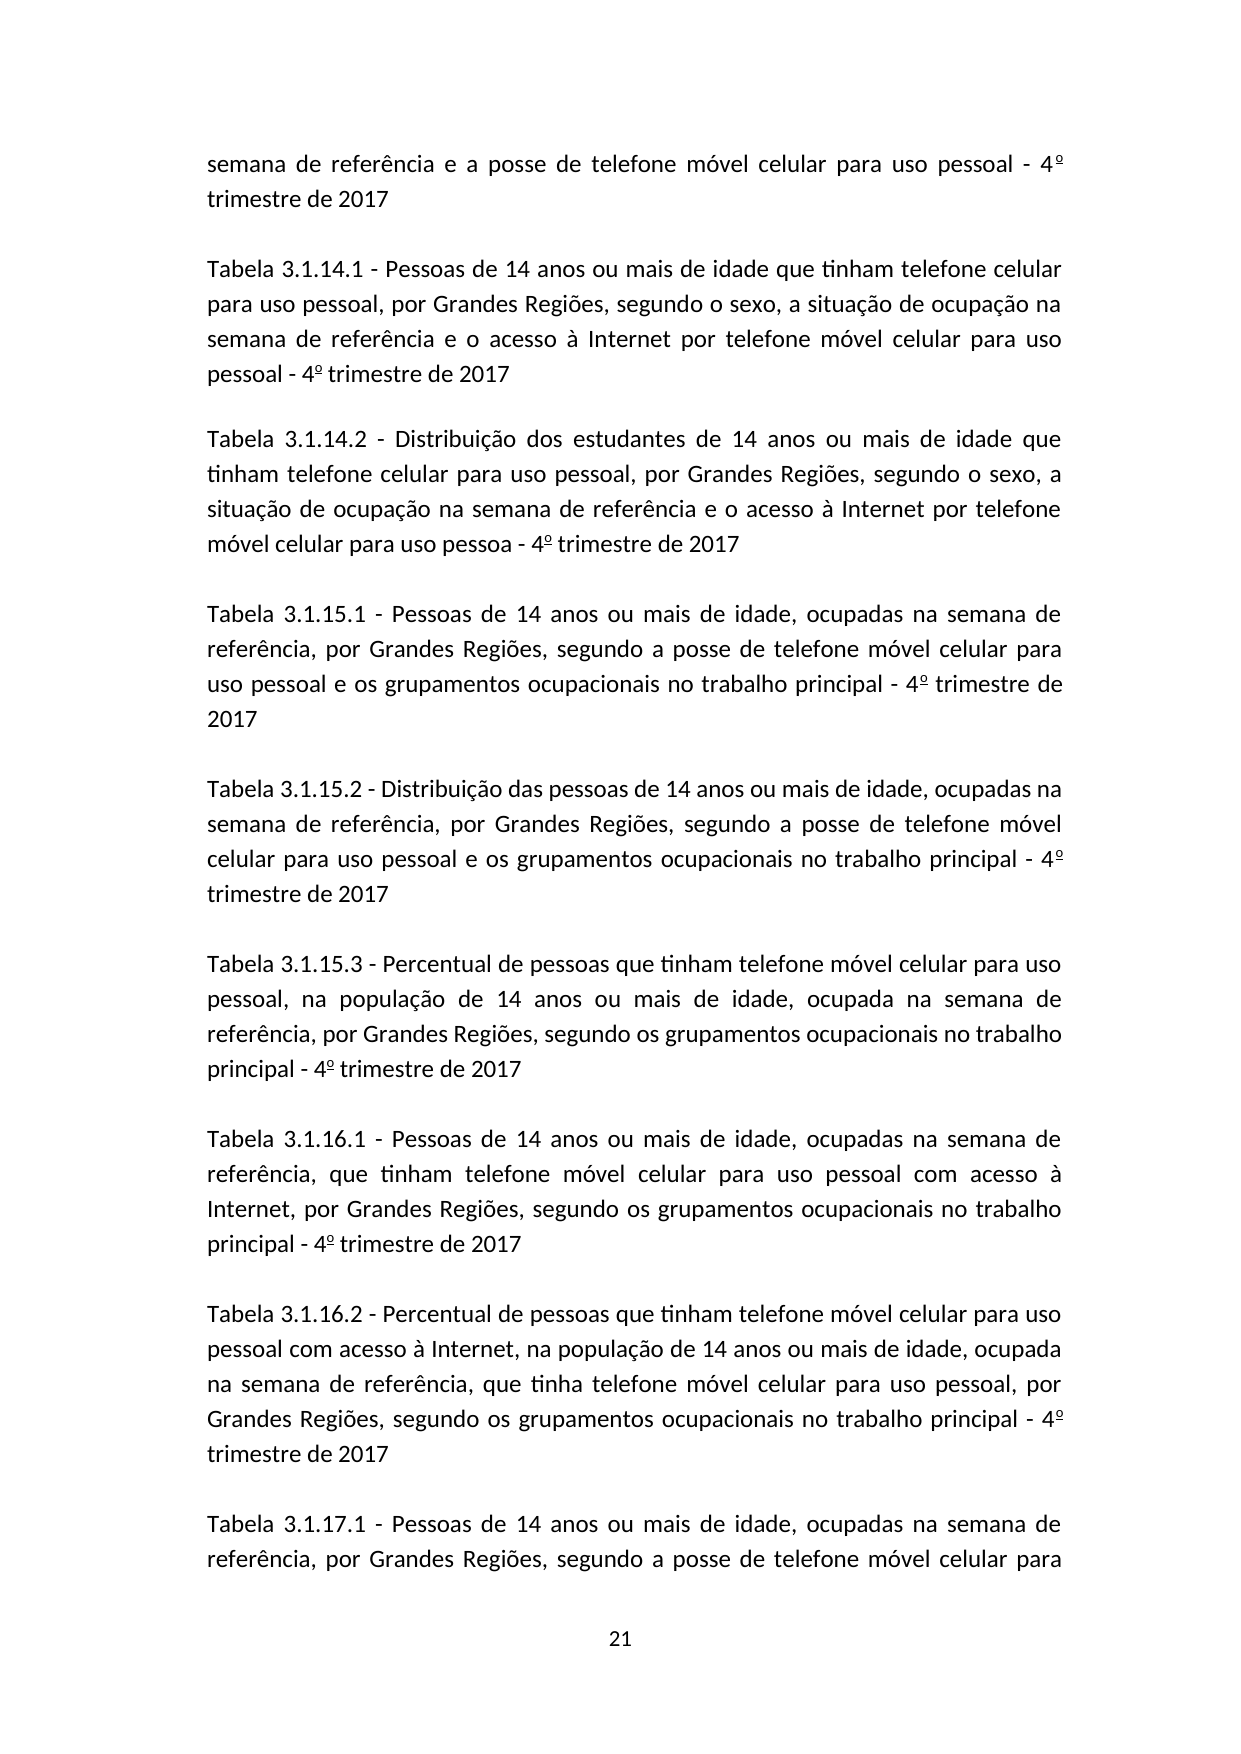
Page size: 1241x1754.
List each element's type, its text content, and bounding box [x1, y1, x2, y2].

text Tabela 3.1.16.1 - Pessoas de 14 anos ou mais de idade, ocupadas na semana de referência, que tinham telefone móvel celular para uso pessoal com acesso à Internet, por Grandes Regiões, segundo os grupamentos ocupacionais no trabalho principal - 4o trimestre de 2017 [207, 1123, 1063, 1259]
text Tabela 3.1.15.2 - Distribuição das pessoas de 14 anos ou mais de idade, ocupadas na semana de referência, por Grandes Regiões, segundo a posse de telefone móvel celular para uso pessoal e os grupamentos ocupacionais no trabalho principal - 4o trimestre de 2017 [207, 773, 1063, 909]
text Tabela 3.1.16.2 - Percentual de pessoas que tinham telefone móvel celular para uso pessoal com acesso à Internet, na população de 14 anos ou mais de idade, ocupada na semana de referência, que tinha telefone móvel celular para uso pessoal, por Grandes Regiões, segundo os grupamentos ocupacionais no trabalho principal - 4o trimestre de 2017 [207, 1298, 1063, 1469]
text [207, 148, 1063, 213]
text Tabela 3.1.15.3 - Percentual de pessoas que tinham telefone móvel celular para uso pessoal, na população de 14 anos ou mais de idade, ocupada na semana de referência, por Grandes Regiões, segundo os grupamentos ocupacionais no trabalho principal - 4o trimestre de 2017 [207, 948, 1063, 1084]
text Tabela 3.1.14.2 - Distribuição dos estudantes de 14 anos ou mais de idade que tinham telefone celular para uso pessoal, por Grandes Regiões, segundo o sexo, a situação de ocupação na semana de referência e o acesso à Internet por telefone móvel celular para uso pessoa - 4o trimestre de 2017 [207, 423, 1063, 559]
text Tabela 3.1.14.1 - Pessoas de 14 anos ou mais de idade que tinham telefone celular para uso pessoal, por Grandes Regiões, segundo o sexo, a situação de ocupação na semana de referência e o acesso à Internet por telefone móvel celular para uso pessoal - 4o trimestre de 2017 [207, 253, 1063, 388]
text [207, 1508, 1063, 1574]
text Tabela 3.1.15.1 - Pessoas de 14 anos ou mais de idade, ocupadas na semana de referência, por Grandes Regiões, segundo a posse de telefone móvel celular para uso pessoal e os grupamentos ocupacionais no trabalho principal - 4o trimestre de 2017 [207, 598, 1063, 734]
